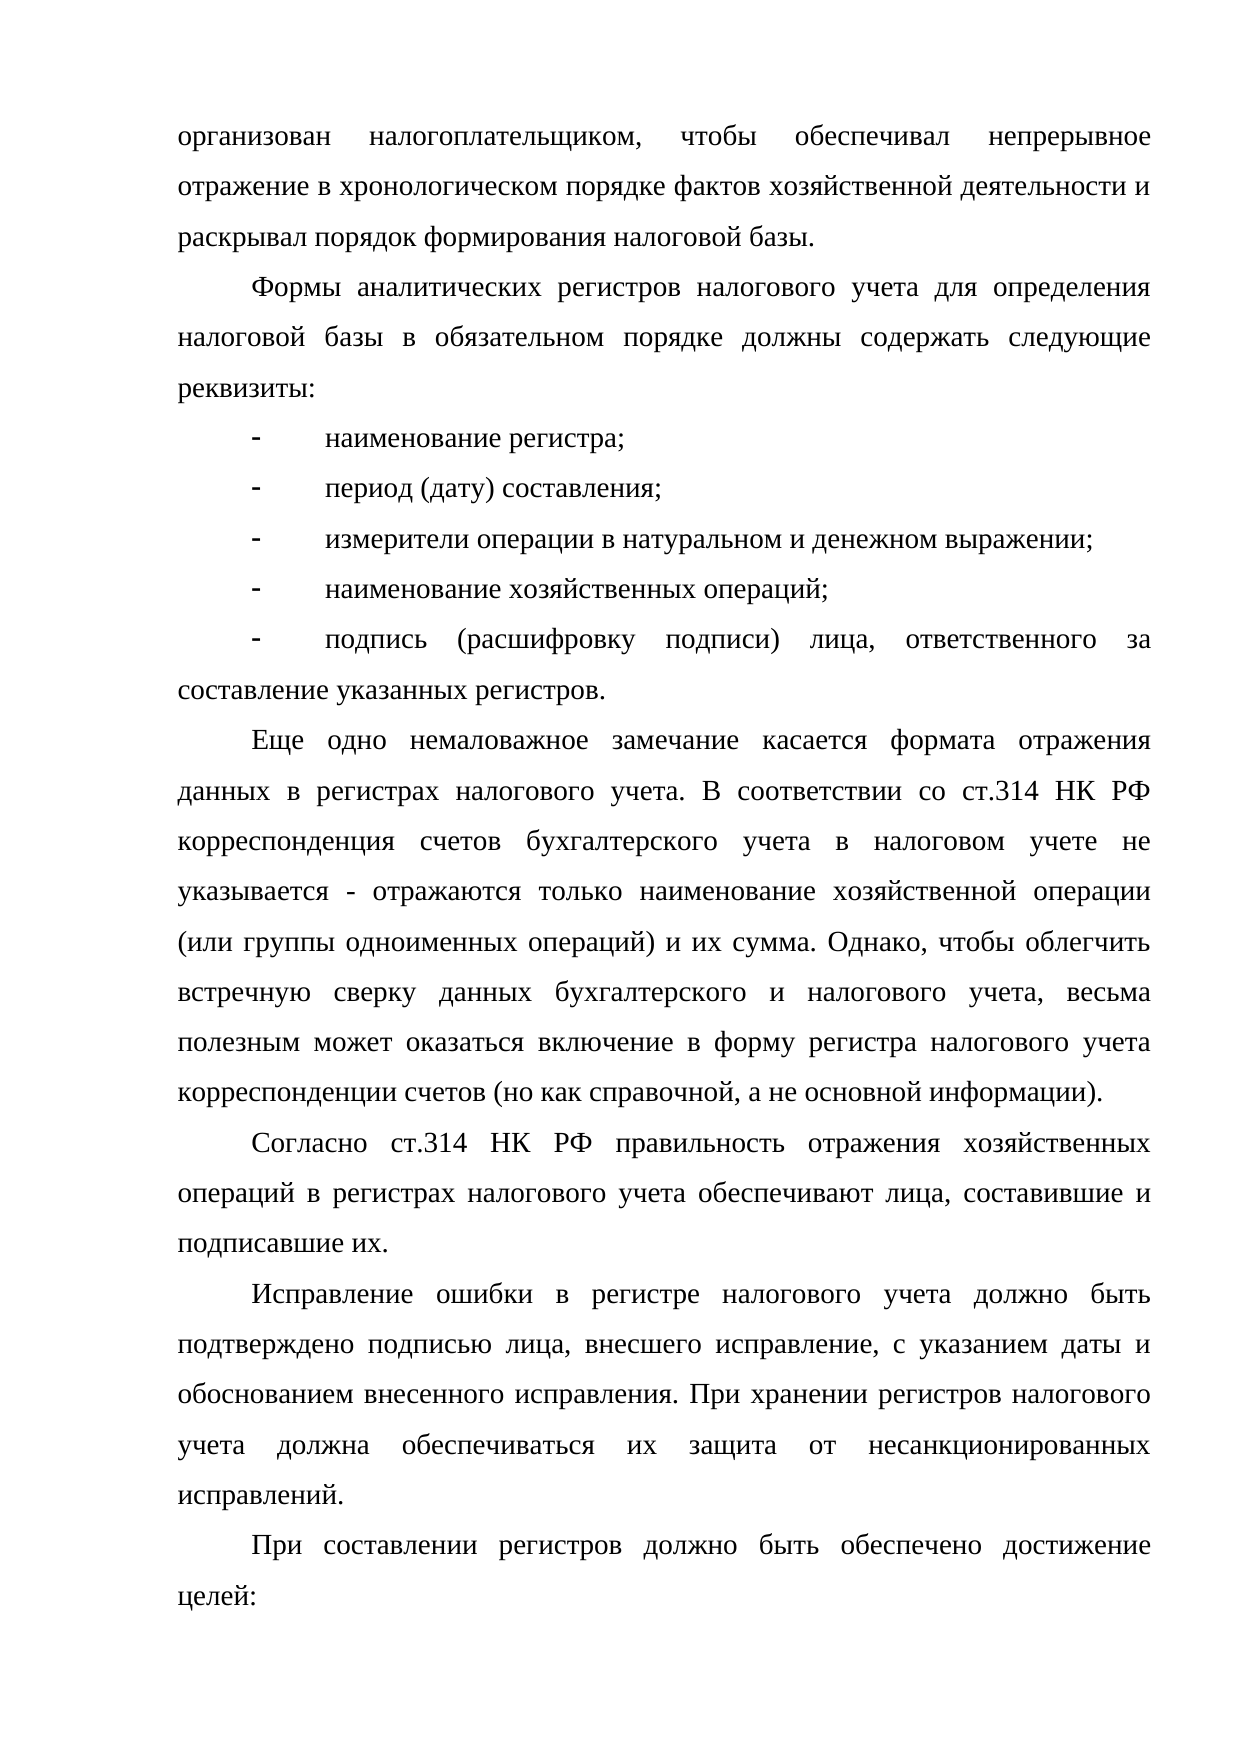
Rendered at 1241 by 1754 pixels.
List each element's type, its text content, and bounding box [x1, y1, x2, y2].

list наименование хозяйственных операций; [177, 571, 1152, 605]
list измерители операции в натуральном и денежном выражении; [177, 521, 1152, 554]
text Исправление ошибки в регистре налогового учета должно быть подтверждено подписью лица, внесшего исправление, с указанием даты и обоснованием внесенного исправления. При хранении регистров налогового учета должна обеспечиваться их защита от несанкционированных исправлений. [177, 1276, 1152, 1511]
text Формы аналитических регистров налогового учета для определения налоговой базы в обязательном порядке должны содержать следующие реквизиты: [177, 269, 1152, 403]
text Согласно ст.314 НК РФ правильность отражения хозяйственных операций в регистрах налогового учета обеспечивают лица, составившие и подписавшие их. [177, 1125, 1152, 1259]
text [177, 118, 1152, 252]
list подпись (расшифровку подписи) лица, ответственного за составление указанных регистров. [177, 622, 1152, 706]
text Еще одно немаловажное замечание касается формата отражения данных в регистрах налогового учета. В соответствии со ст.314 НК РФ корреспонденция счетов бухгалтерского учета в налоговом учете не указывается - отражаются только наименование хозяйственной операции (или группы одноименных операций) и их сумма. Однако, чтобы облегчить встречную сверку данных бухгалтерского и налогового учета, весьма полезным может оказаться включение в форму регистра налогового учета корреспонденции счетов (но как справочной, а не основной информации). [177, 722, 1152, 1108]
list период (дату) составления; [177, 470, 1152, 504]
text При составлении регистров должно быть обеспечено достижение целей: [177, 1527, 1152, 1611]
list наименование регистра; [177, 420, 1152, 454]
